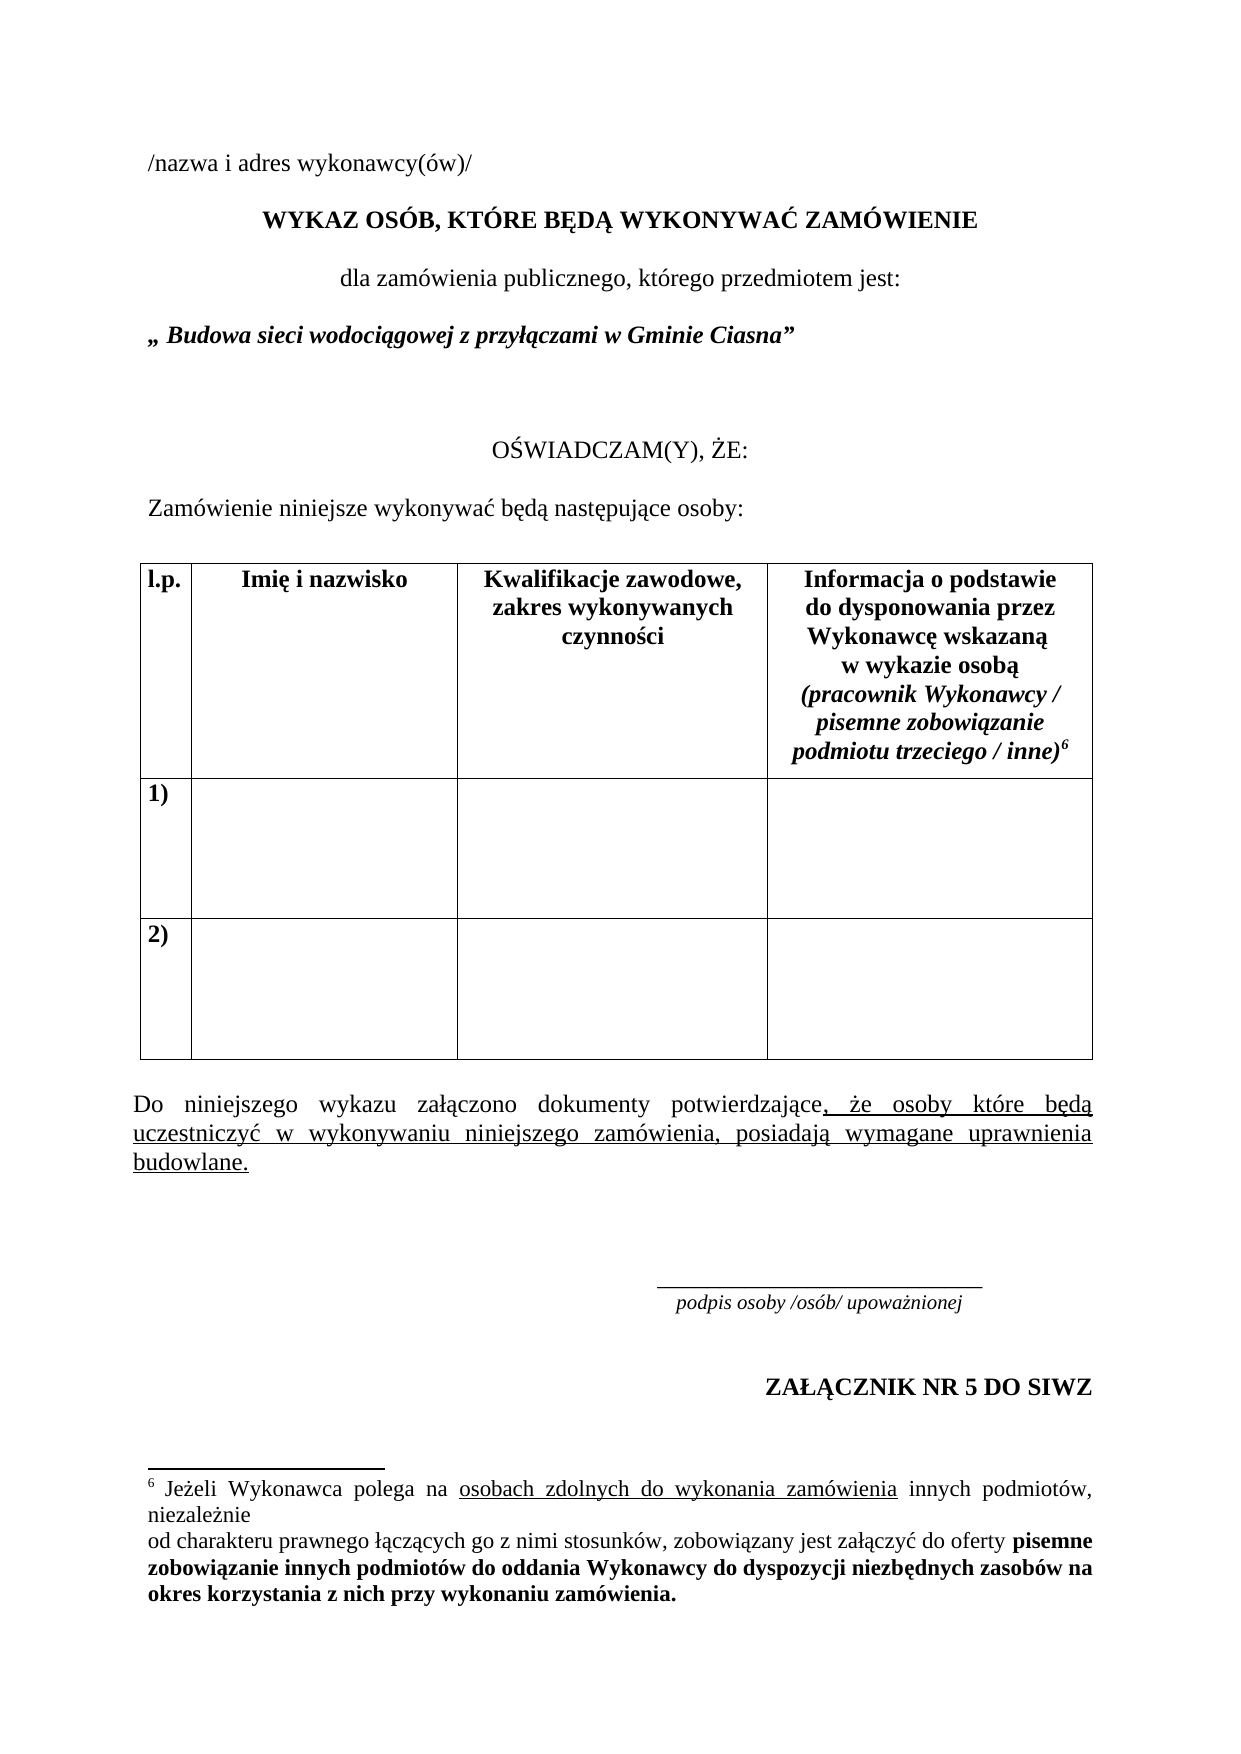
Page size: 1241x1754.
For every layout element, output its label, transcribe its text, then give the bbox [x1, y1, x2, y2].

text /nazwa i adres wykonawcy(ów)/ [148, 148, 1093, 176]
text dla zamówienia publicznego, którego przedmiotem jest: [148, 263, 1093, 291]
text Do niniejszego wykazu załączono dokumenty potwierdzające, że osoby które będą uczestniczyć w wykonywaniu niniejszego zamówienia, posiadają wymagane uprawnienia budowlane. [133, 1144, 1093, 1175]
text __________________________ [546, 1262, 1093, 1290]
text „ Budowa sieci wodociągowej z przyłączami w Gminie Ciasna” [148, 320, 1093, 349]
table_cell [768, 919, 1092, 1059]
table_header Kwalifikacje zawodowe, zakres wykonywanych czynności [458, 564, 767, 777]
table_cell [192, 779, 457, 918]
table_header l.p. [141, 564, 191, 777]
text ZAŁĄCZNIK NR 5 DO SIWZ [148, 1372, 1093, 1401]
table_cell [768, 779, 1092, 918]
text podpis osoby /osób/ upoważnionej [546, 1290, 1093, 1314]
text Do niniejszego wykazu załączono dokumenty potwierdzające, że osoby które będą uczestniczyć w wykonywaniu niniejszego zamówienia, posiadają wymagane uprawnienia budowlane. [133, 1089, 1093, 1143]
table_cell [458, 919, 767, 1059]
table_cell [141, 779, 191, 918]
table_header Imię i nazwisko [192, 564, 457, 777]
text Zamówienie niniejsze wykonywać będą następujące osoby: [148, 493, 1093, 521]
text WYKAZ OSÓB, KTÓRE BĘDĄ WYKONYWAĆ ZAMÓWIENIE [148, 205, 1093, 234]
list OŚWIADCZAM(Y), ŻE: [148, 435, 1093, 464]
table_cell [192, 919, 457, 1059]
table_cell [458, 779, 767, 918]
table_header Informacja o podstawie do dysponowania przez Wykonawcę wskazaną w wykazie osobą (pracownik Wykonawcy / pisemne zobowiązanie podmiotu trzeciego / inne) [768, 564, 1092, 777]
table_cell [141, 919, 191, 1059]
